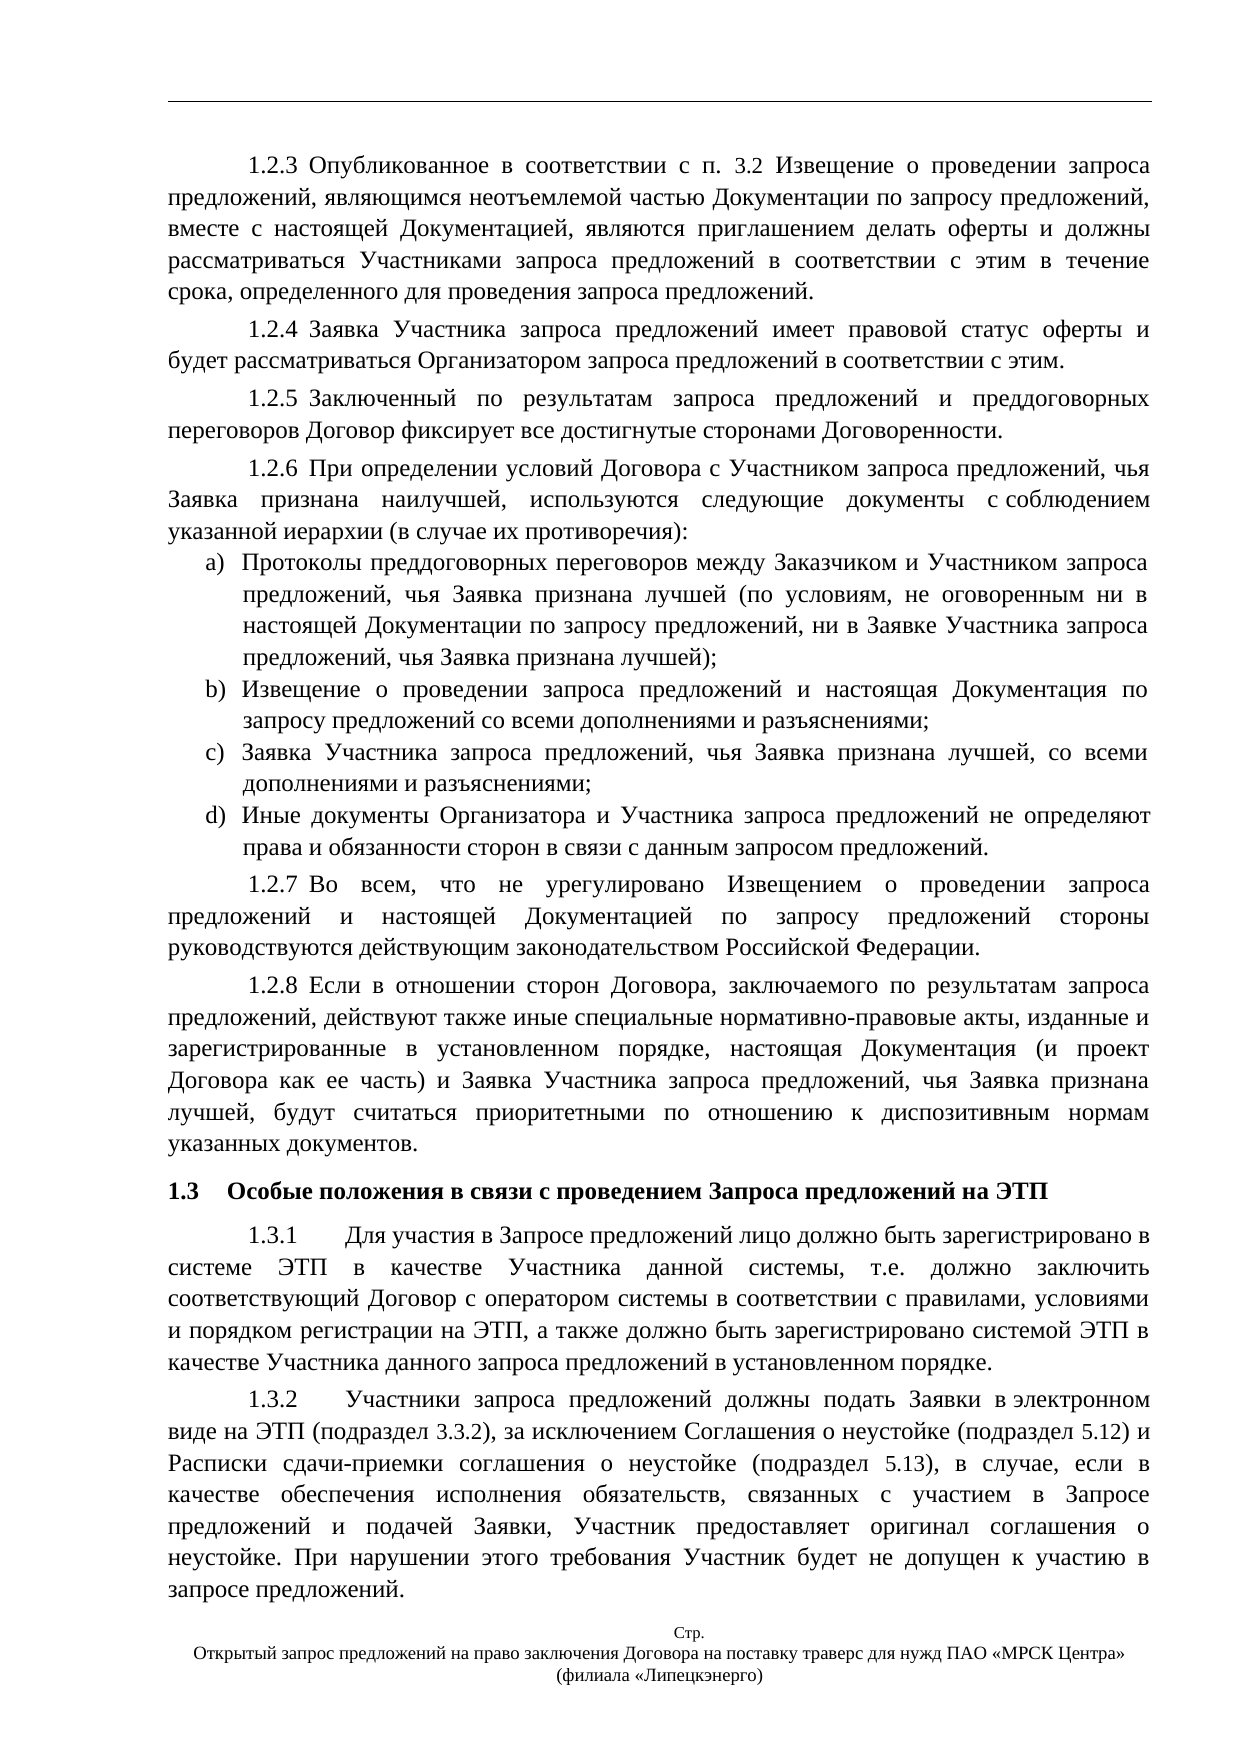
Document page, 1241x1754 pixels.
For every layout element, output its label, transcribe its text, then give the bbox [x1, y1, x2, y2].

list Извещение о проведении запроса предложений и настоящая Документация по запросу предложений со всеми дополнениями и разъяснениями; [205, 674, 1148, 734]
list Участники запроса предложений должны подать Заявки в электронном виде на ЭТП (подраздел 3.3.2), за исключением Соглашения о неустойке (подраздел 5.12) и Расписки сдачи-приемки соглашения о неустойке (подраздел 5.13), в случае, если в качестве обеспечения исполнения обязательств, связанных с участием в Запросе предложений и подачей Заявки, Участник предоставляет оригинал соглашения о неустойке. При нарушении этого требования Участник будет не допущен к участию в запросе предложений. [168, 1384, 1150, 1603]
list Заявка Участника запроса предложений, чья Заявка признана лучшей, со всеми дополнениями и разъяснениями; [205, 737, 1148, 797]
list Если в отношении сторон Договора, заключаемого по результатам запроса предложений, действуют также иные специальные нормативно-правовые акты, изданные и зарегистрированные в установленном порядке, настоящая Документация (и проект Договора как ее часть) и Заявка Участника запроса предложений, чья Заявка признана лучшей, будут считаться приоритетными по отношению к диспозитивным нормам указанных документов. [168, 970, 1150, 1157]
list Иные документы Организатора и Участника запроса предложений не определяют права и обязанности сторон в связи с данным запросом предложений. [205, 800, 1152, 860]
list При определении условий Договора с Участником запроса предложений, чья Заявка признана наилучшей, используются следующие документы с соблюдением указанной иерархии (в случае их противоречия): [168, 453, 1150, 545]
subtitle Особые положения в связи с проведением Запроса предложений на ЭТП [168, 1176, 1152, 1205]
list Заявка Участника запроса предложений имеет правовой статус оферты и будет рассматриваться Организатором запроса предложений в соответствии с этим. [168, 314, 1150, 374]
list Опубликованное в соответствии с п. 3.2 Извещение о проведении запроса предложений, являющимся неотъемлемой частью Документации по запросу предложений, вместе с настоящей Документацией, являются приглашением делать оферты и должны рассматриваться Участниками запроса предложений в соответствии с этим в течение срока, определенного для проведения запроса предложений. [168, 150, 1150, 305]
list Для участия в Запросе предложений лицо должно быть зарегистрировано в системе ЭТП в качестве Участника данной системы, т.е. должно заключить соответствующий Договор с оператором системы в соответствии с правилами, условиями и порядком регистрации на ЭТП, а также должно быть зарегистрировано системой ЭТП в качестве Участника данного запроса предложений в установленном порядке. [168, 1220, 1150, 1375]
list Во всем, что не урегулировано Извещением о проведении запроса предложений и настоящей Документацией по запросу предложений стороны руководствуются действующим законодательством Российской Федерации. [168, 869, 1150, 961]
list Протоколы преддоговорных переговоров между Заказчиком и Участником запроса предложений, чья Заявка признана лучшей (по условиям, не оговоренным ни в настоящей Документации по запросу предложений, ни в Заявке Участника запроса предложений, чья Заявка признана лучшей); [205, 547, 1149, 671]
list Заключенный по результатам запроса предложений и преддоговорных переговоров Договор фиксирует все достигнутые сторонами Договоренности. [168, 383, 1150, 444]
